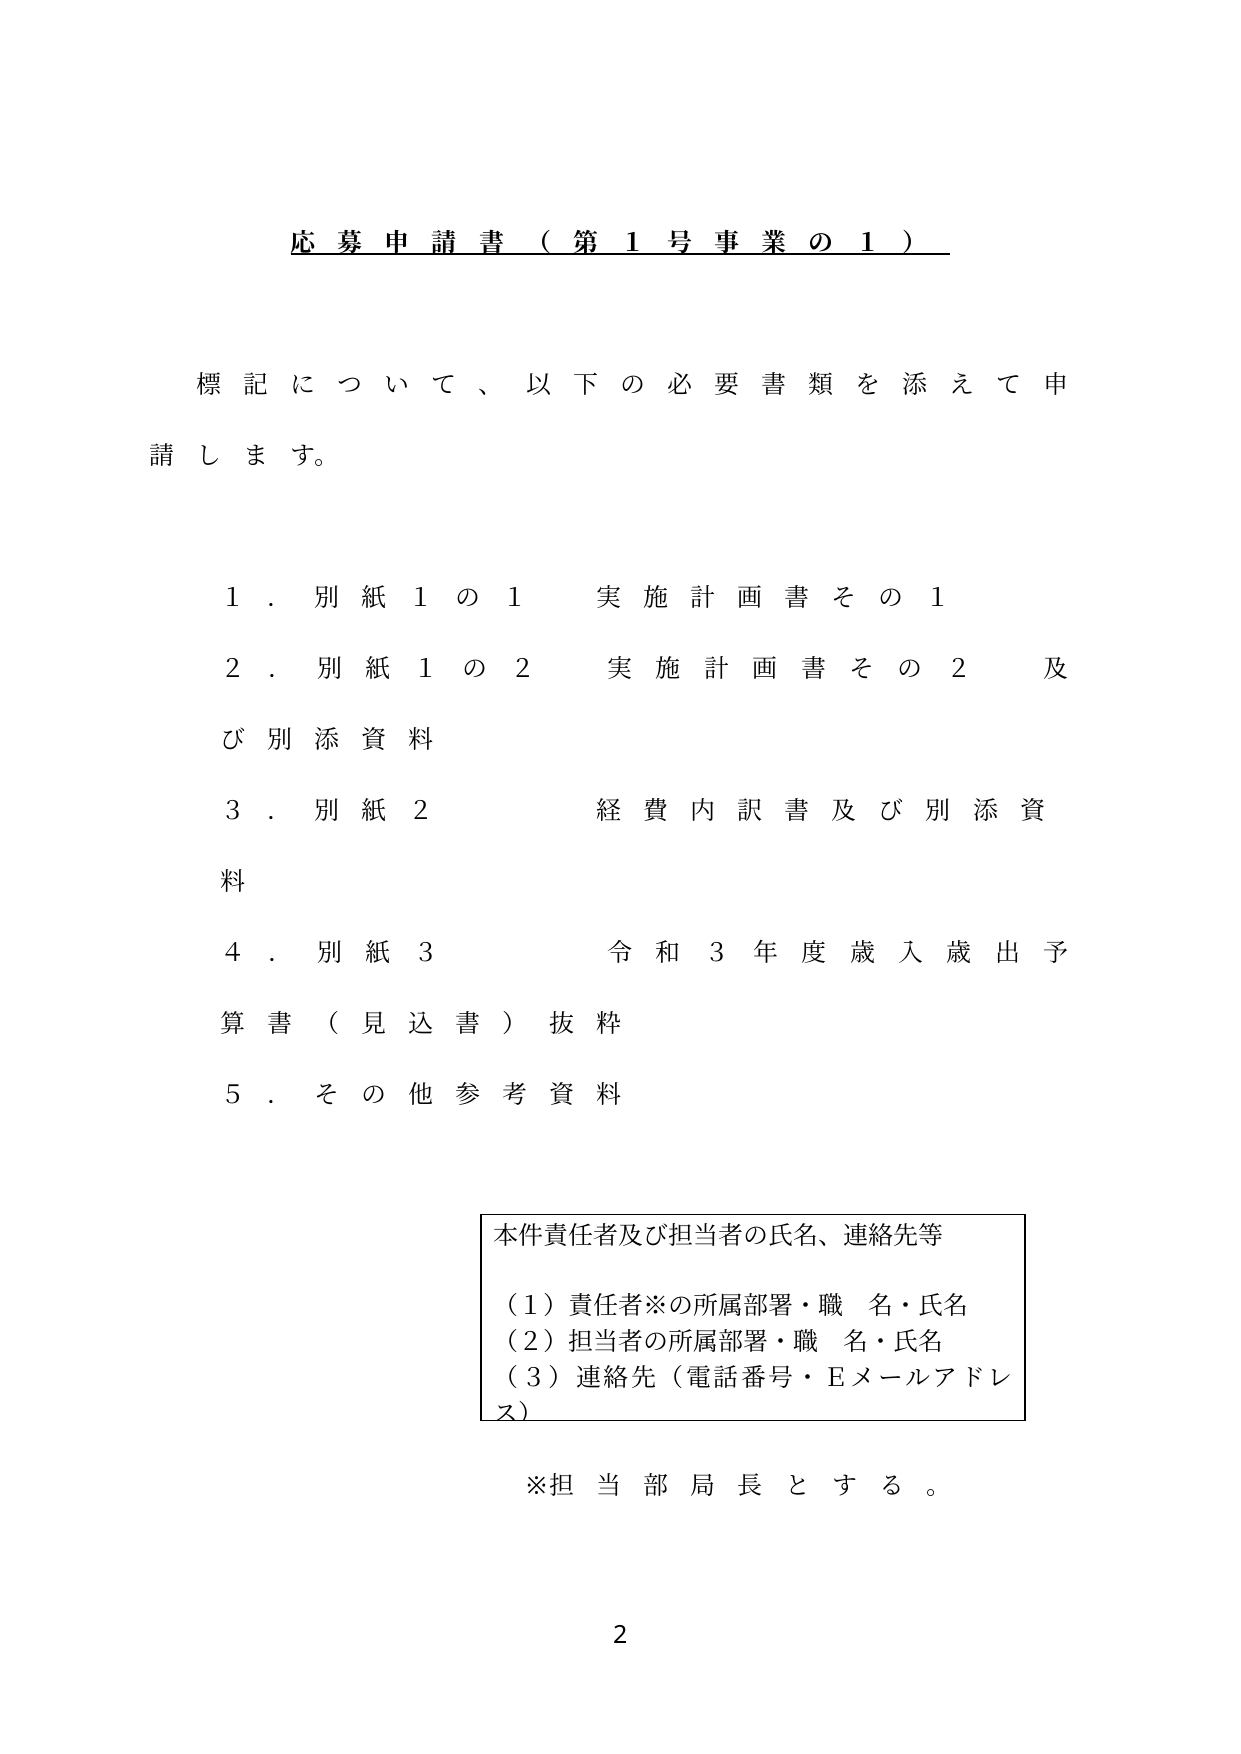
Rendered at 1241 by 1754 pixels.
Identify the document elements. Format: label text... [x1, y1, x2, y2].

text 標記について、以下の必要書類を添えて申請します。 [149, 347, 1091, 489]
text ※担当部局長とする。 [149, 1448, 1091, 1519]
text ４．別紙３ 令和３年度歳入歳出予算書（見込書）抜粋 [199, 915, 1091, 1057]
text ３．別紙２ 経費内訳書及び別添資料 [199, 773, 1091, 915]
text ２．別紙１の２ 実施計画書その２ 及び別添資料 [199, 631, 1091, 773]
text ５．その他参考資料 [199, 1057, 1091, 1128]
text 応募申請書（第１号事業の１） [149, 205, 1091, 276]
text １．別紙１の１ 実施計画書その１ [199, 560, 1091, 631]
